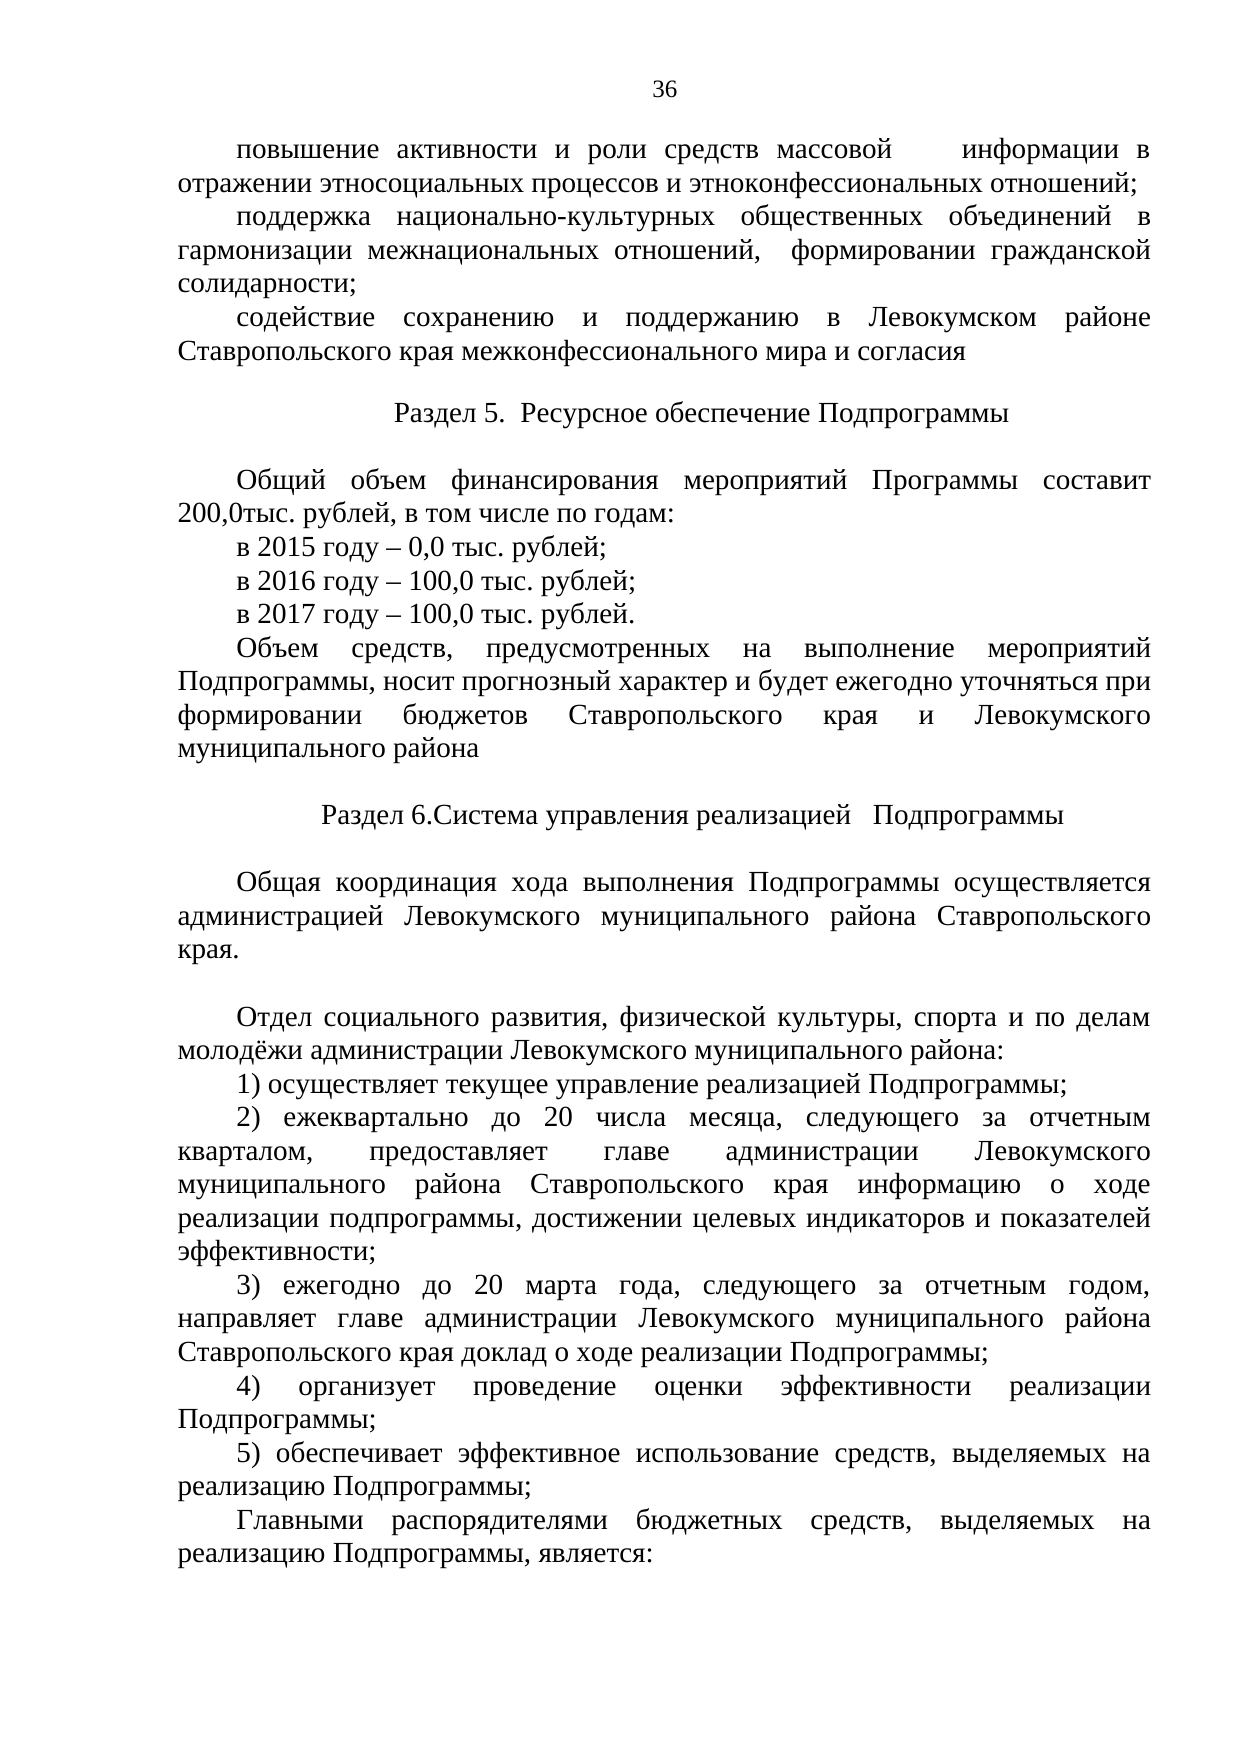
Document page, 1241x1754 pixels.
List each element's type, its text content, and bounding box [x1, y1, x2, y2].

text поддержка национально-культурных общественных объединений в гармонизации межнациональных отношений, формировании гражданской солидарности; [177, 198, 1152, 299]
text 4) организует проведение оценки эффективности реализации Подпрограммы; [177, 1368, 1152, 1435]
text Общая координация хода выполнения Подпрограммы осуществляется администрацией Левокумского муниципального района Ставропольского края. [177, 864, 1152, 965]
text повышение активности и роли средств массовой информации в отражении этносоциальных процессов и этноконфессиональных отношений; [177, 131, 1152, 198]
text содействие сохранению и поддержанию в Левокумском районе Ставропольского края межконфессионального мира и согласия [177, 299, 1152, 366]
text Общий объем финансирования мероприятий Программы составит 200,0тыс. рублей, в том числе по годам: [177, 462, 1152, 529]
text в 2017 году – 100,0 тыс. рублей. [177, 596, 1152, 630]
text в 2016 году – 100,0 тыс. рублей; [177, 563, 1152, 596]
text 2) ежеквартально до 20 числа месяца, следующего за отчетным кварталом, предоставляет главе администрации Левокумского муниципального района Ставропольского края информацию о ходе реализации подпрограммы, достижении целевых индикаторов и показателей эффективности; [177, 1099, 1152, 1267]
text Объем средств, предусмотренных на выполнение мероприятий Подпрограммы, носит прогнозный характер и будет ежегодно уточняться при формировании бюджетов Ставропольского края и Левокумского муниципального района [177, 630, 1152, 764]
text Главными распорядителями бюджетных средств, выделяемых на реализацию Подпрограммы, является: [177, 1502, 1152, 1569]
text 5) обеспечивает эффективное использование средств, выделяемых на реализацию Подпрограммы; [177, 1435, 1152, 1502]
text в 2015 году – 0,0 тыс. рублей; [177, 529, 1152, 563]
text Раздел 5. Ресурсное обеспечение Подпрограммы [177, 395, 1152, 428]
text Отдел социального развития, физической культуры, спорта и по делам молодёжи администрации Левокумского муниципального района: [177, 999, 1152, 1066]
text 3) ежегодно до 20 марта года, следующего за отчетным годом, направляет главе администрации Левокумского муниципального района Ставропольского края доклад о ходе реализации Подпрограммы; [177, 1267, 1152, 1368]
text 1) осуществляет текущее управление реализацией Подпрограммы; [177, 1066, 1152, 1099]
text Раздел 6.Система управления реализацией Подпрограммы [177, 797, 1152, 831]
